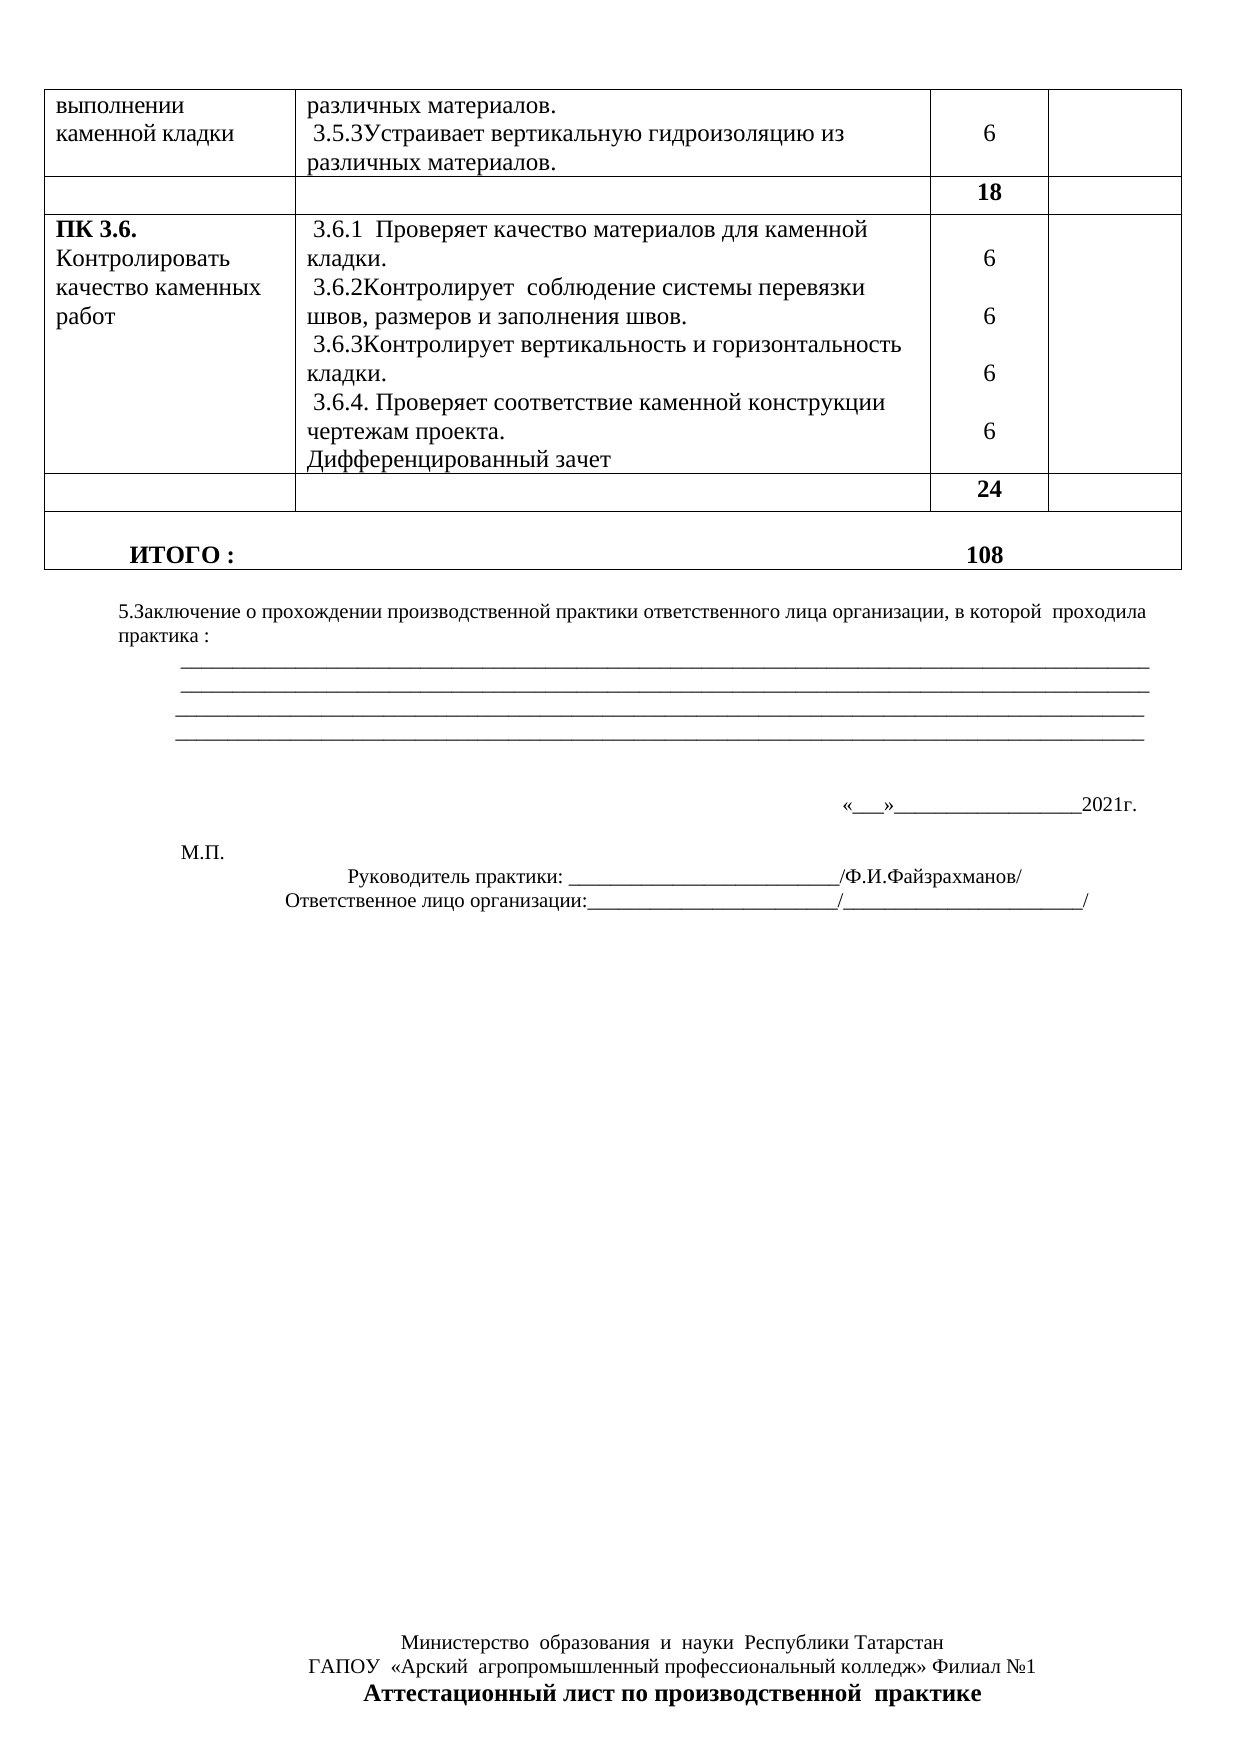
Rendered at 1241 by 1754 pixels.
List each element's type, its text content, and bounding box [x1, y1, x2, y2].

table_cell [1049, 474, 1181, 511]
table_cell 24 [931, 474, 1048, 511]
text Ответственное лицо организации:________________________/_______________________/ [118, 888, 1152, 912]
table_cell [1049, 177, 1181, 213]
text _____________________________________________________________________________________________ [118, 647, 1152, 671]
table_cell [1049, 90, 1181, 176]
table_cell 3.6.1 Проверяет качество материалов для каменной кладки. 3.6.2Контролирует соблюдение системы перевязки швов, размеров и заполнения швов. 3.6.3Контролирует вертикальность и горизонтальность кладки. 3.6.4. Проверяет соответствие каменной конструкции чертежам проекта. Дифференцированный зачет [296, 215, 930, 473]
text Руководитель практики: __________________________/Ф.И.Файзрахманов/ [118, 864, 1152, 888]
table_cell 6 6 6 [931, 90, 1048, 176]
text Аттестационный лист по производственной практике [193, 1678, 1152, 1707]
table_cell ИТОГО : 108 [45, 512, 1181, 569]
text Министерство образования и науки Республики Татарстан [193, 1630, 1152, 1654]
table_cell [296, 90, 930, 176]
text М.П. [118, 840, 1152, 864]
table_cell ПК 3.6. Контролировать качество каменных работ [45, 215, 295, 473]
table_cell [45, 474, 295, 511]
text _____________________________________________________________________________________________ [118, 719, 1152, 743]
text _____________________________________________________________________________________________ [118, 695, 1152, 719]
text 5.Заключение о прохождении производственной практики ответственного лица организации, в которой проходила практика : [118, 599, 1152, 647]
table_cell 6 6 6 6 [931, 215, 1048, 473]
table_cell 18 [931, 177, 1048, 213]
table_cell [1049, 215, 1181, 473]
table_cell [45, 90, 295, 176]
table_cell [296, 177, 930, 213]
table_cell [296, 474, 930, 511]
text ГАПОУ «Арский агропромышленный профессиональный колледж» Филиал №1 [193, 1654, 1152, 1678]
table_cell [45, 177, 295, 213]
text _____________________________________________________________________________________________ [118, 671, 1152, 695]
text «___»__________________2021г. [118, 792, 1152, 816]
